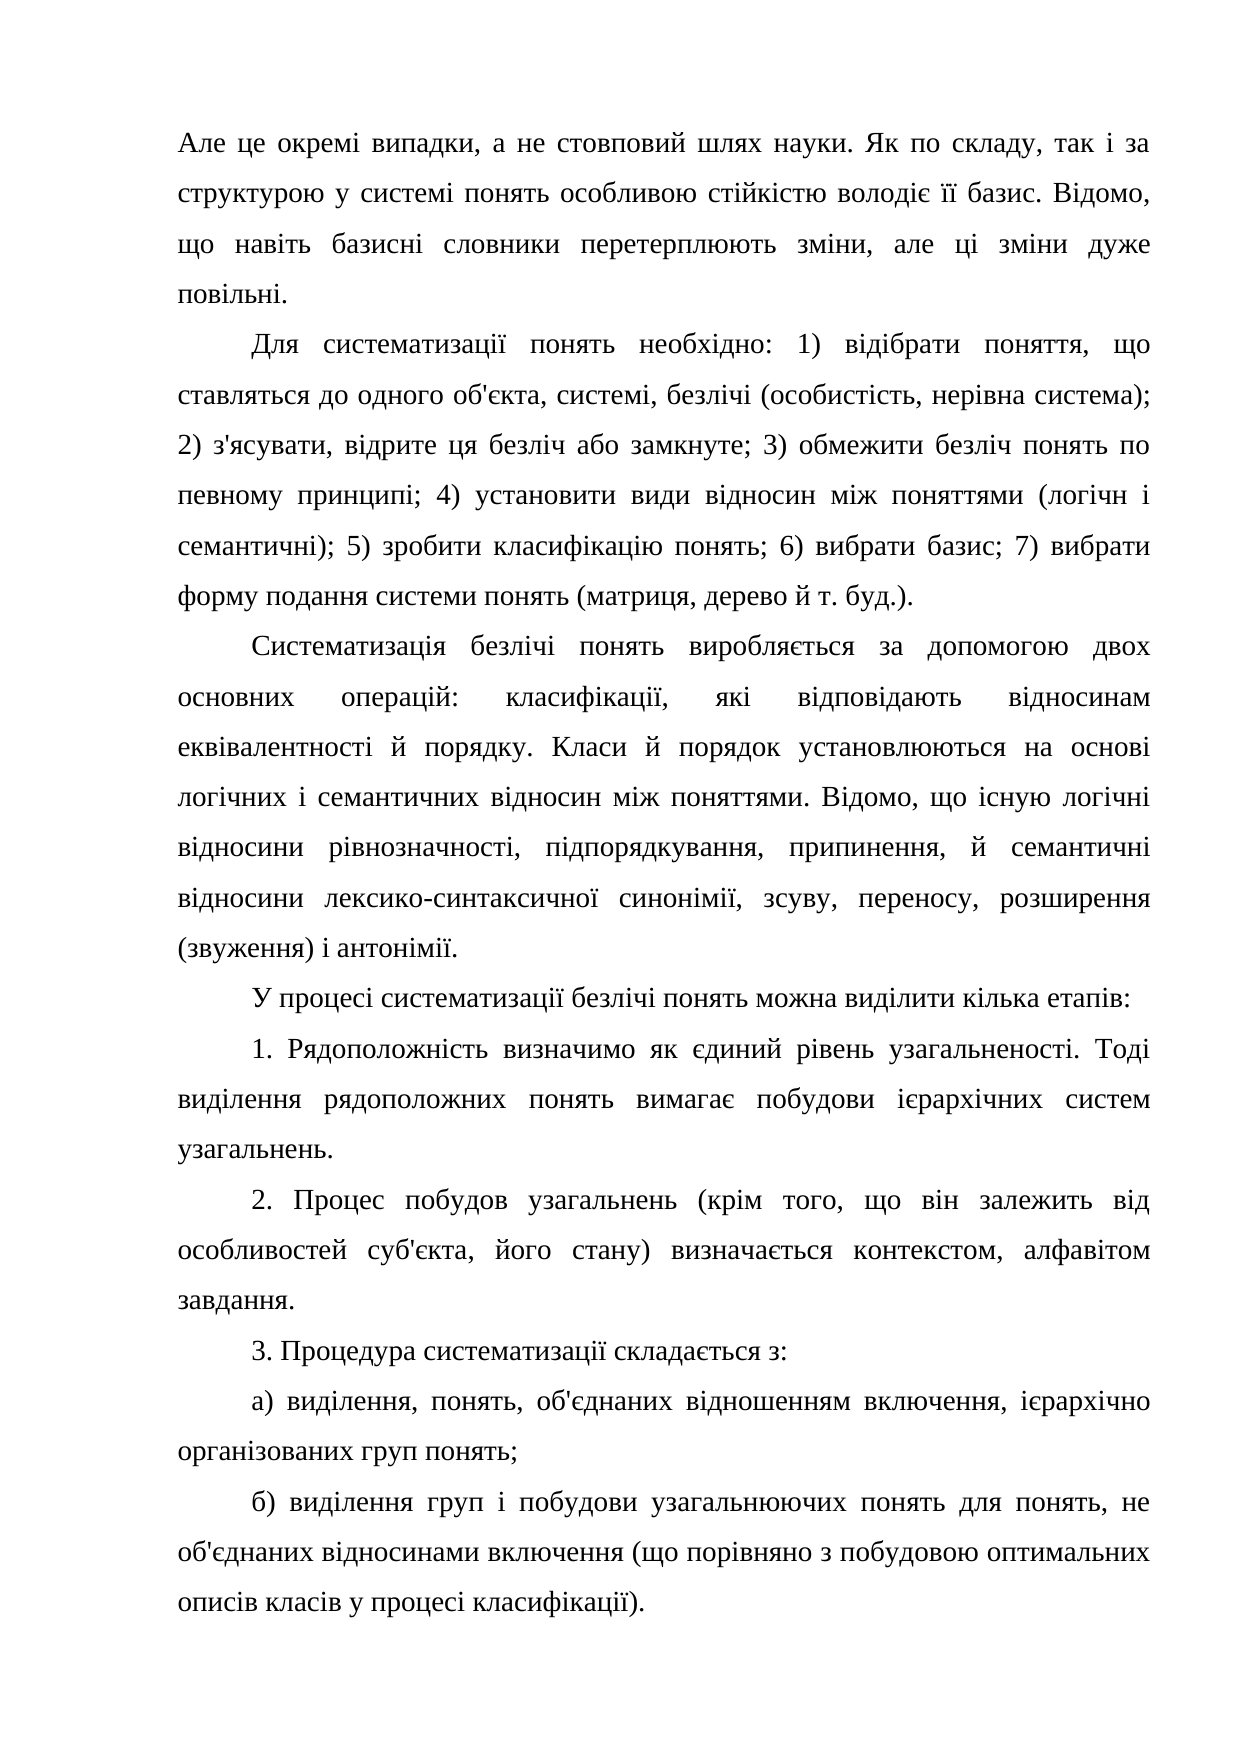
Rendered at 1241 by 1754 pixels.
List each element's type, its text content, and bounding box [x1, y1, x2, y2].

text 2. Процес побудов узагальнень (крім того, що він залежить від особливостей суб'єкта, його стану) визначається контекстом, алфавітом завдання. [177, 1182, 1152, 1316]
text У процесі систематизації безлічі понять можна виділити кілька етапів: [177, 981, 1152, 1014]
text Для систематизації понять необхідно: 1) відібрати поняття, що ставляться до одного об'єкта, системі, безлічі (особистість, нерівна система); 2) з'ясувати, відрите ця безліч або замкнуте; 3) обмежити безліч понять по певному принципі; 4) установити види відносин між поняттями (логічн і семантичні); 5) зробити класифікацію понять; 6) вибрати базис; 7) вибрати форму подання системи понять (матриця, дерево й т. буд.). [177, 326, 1152, 612]
text Систематизація безлічі понять виробляється за допомогою двох основних операцій: класифікації, які відповідають відносинам еквівалентності й порядку. Класи й порядок установлюються на основі логічних і семантичних відносин між поняттями. Відомо, що існую логічні відносини рівнозначності, підпорядкування, припинення, й семантичні відносини лексико-синтаксичної синонімії, зсуву, переносу, розширення (звуження) і антонімії. [177, 628, 1152, 964]
text 1. Рядоположність визначимо як єдиний рівень узагальненості. Тоді виділення рядоположних понять вимагає побудови ієрархічних систем узагальнень. [177, 1031, 1152, 1165]
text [177, 125, 1152, 310]
text а) виділення, понять, об'єднаних відношенням включення, ієрархічно організованих груп понять; [177, 1383, 1152, 1467]
text б) виділення груп і побудови узагальнюючих понять для понять, не об'єднаних відносинами включення (що порівняно з побудовою оптимальних описів класів у процесі класифікації). [177, 1484, 1152, 1618]
text 3. Процедура систематизації складається з: [177, 1333, 1152, 1366]
